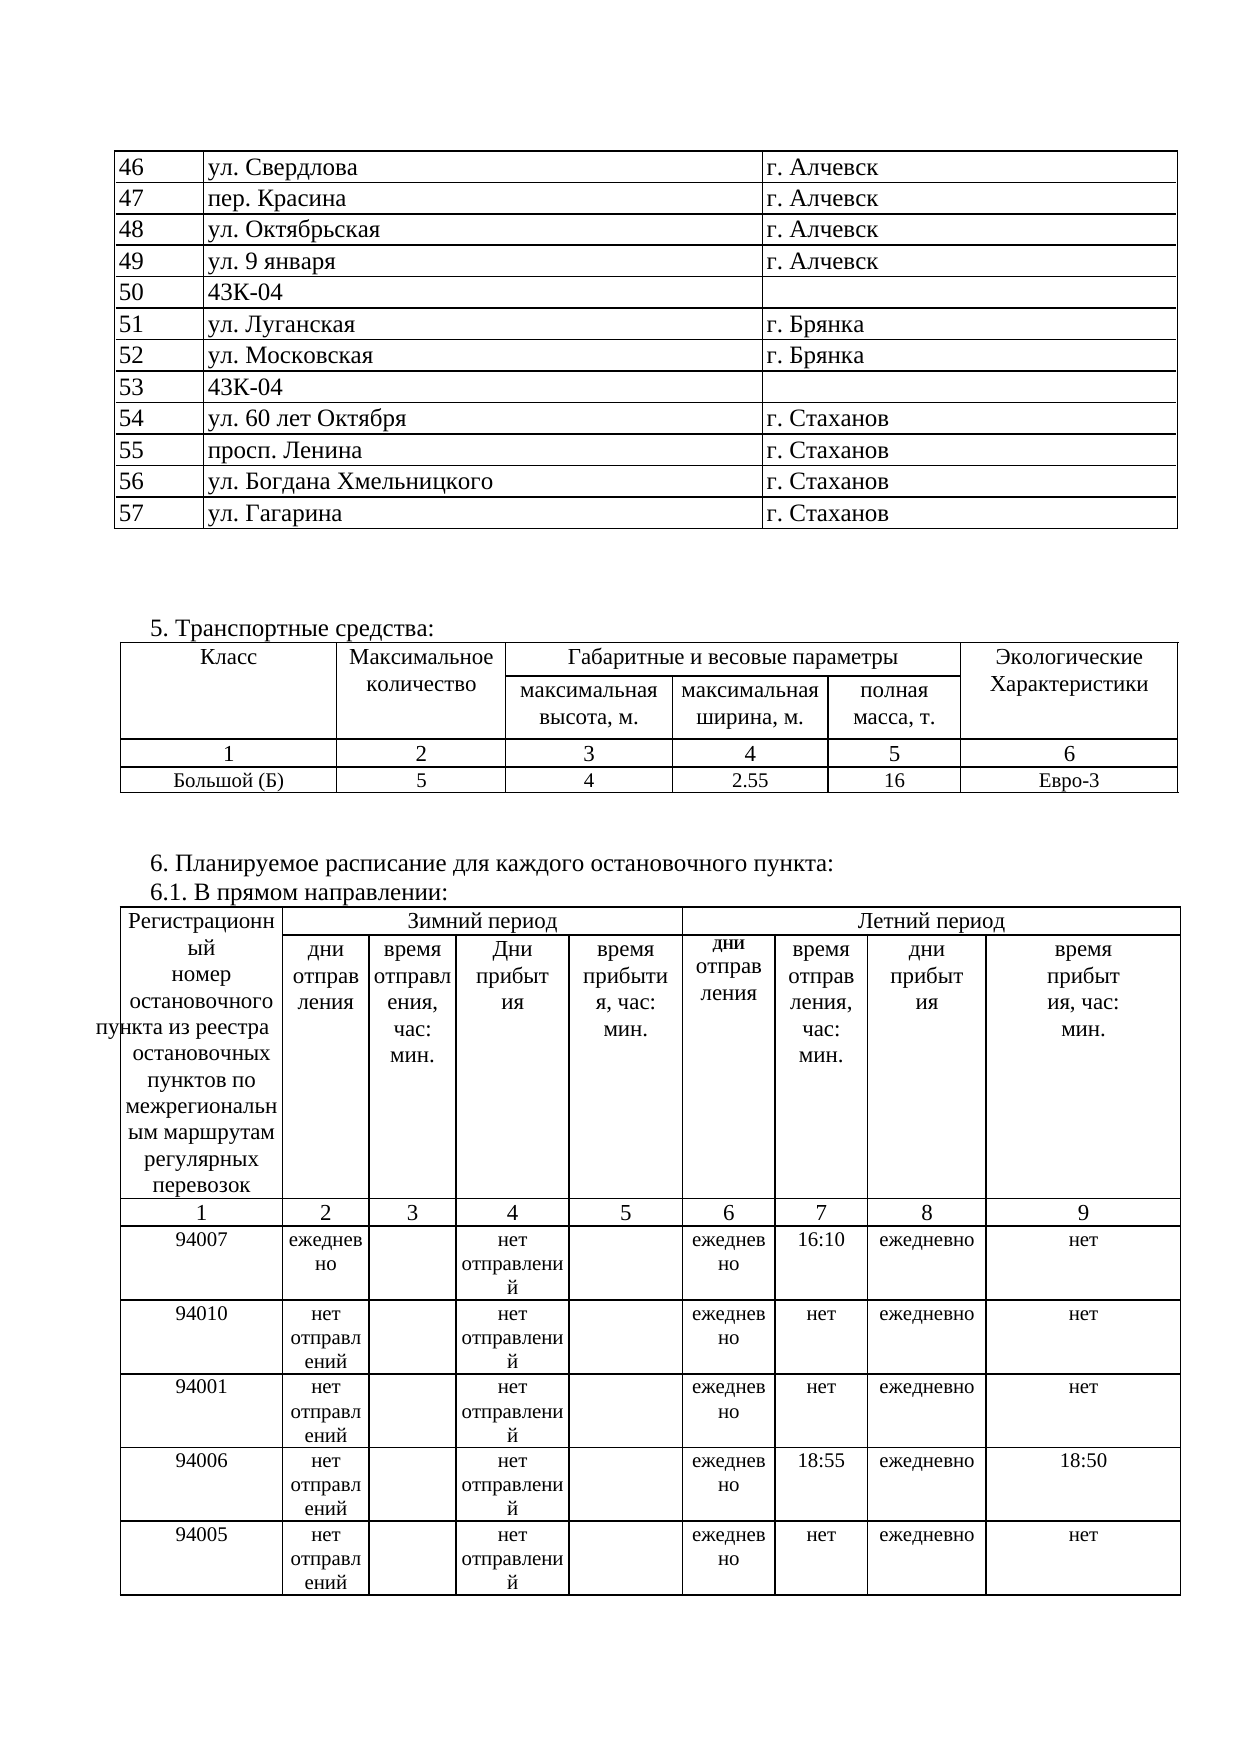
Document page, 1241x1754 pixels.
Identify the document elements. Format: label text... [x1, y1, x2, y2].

table_cell г. Стаханов [763, 433, 1177, 464]
table_cell 2 [283, 1199, 368, 1225]
table_cell ежедневно [683, 1301, 774, 1373]
table_cell 18:55 [776, 1448, 867, 1520]
table_cell 16:10 [776, 1227, 867, 1299]
table_cell нет отправлений [457, 1375, 568, 1447]
table_cell 94006 [121, 1448, 282, 1520]
table_cell г. Алчевск [763, 181, 1177, 213]
table_cell г. Стаханов [763, 402, 1177, 433]
table_cell 94007 [121, 1227, 282, 1299]
table_cell 94010 [121, 1301, 282, 1373]
table_cell г. Брянка [763, 339, 1177, 370]
table_cell [370, 1522, 455, 1594]
table_cell время отправл ения, час: мин. [370, 936, 455, 1197]
table_cell нет отправлений [283, 1375, 368, 1447]
table_cell [763, 370, 1177, 402]
table_cell 9 [987, 1199, 1180, 1225]
table_cell нет [987, 1227, 1180, 1299]
table_header Летний период [683, 908, 1180, 934]
table_cell нет [987, 1522, 1180, 1594]
table_cell [570, 1227, 682, 1299]
table_cell 4 [457, 1199, 568, 1225]
table_cell нет [776, 1301, 867, 1373]
table_cell 48 [115, 214, 203, 244]
table_cell 52 [115, 340, 203, 370]
table_cell дни прибыт ия [868, 936, 985, 1197]
table_cell 54 [115, 403, 203, 433]
table_cell ежедневно [683, 1375, 774, 1447]
table_cell ул. 60 лет Октября [204, 403, 762, 433]
table_cell нет отправлений [457, 1448, 568, 1520]
table_cell нет [776, 1375, 867, 1447]
table_cell г. Алчевск [763, 152, 1177, 181]
text 6. Планируемое расписание для каждого остановочного пункта: [150, 848, 1090, 877]
table_cell ул. Луганская [204, 309, 762, 339]
table_cell ул. Гагарина [204, 498, 762, 527]
table_cell 51 [115, 308, 203, 339]
text 6.1. В прямом направлении: [150, 877, 1090, 906]
table_cell ежедневно [683, 1227, 774, 1299]
table_header Зимний период [283, 908, 682, 934]
table_cell ежедневно [683, 1448, 774, 1520]
table_cell нет [987, 1375, 1180, 1447]
table_cell ул. Свердлова [204, 152, 762, 181]
table_cell максимальная высота, м. [506, 677, 672, 738]
table_cell время прибыти я, час: мин. [570, 936, 682, 1197]
table_cell 56 [115, 466, 203, 496]
table_cell ежедневно [868, 1301, 985, 1373]
table_cell 57 [115, 497, 203, 527]
table_cell нет отправлений [457, 1522, 568, 1594]
table_cell ул. Московская [204, 340, 762, 370]
table_cell 8 [868, 1199, 985, 1225]
table_cell 47 [115, 183, 203, 213]
table_header Габаритные и весовые параметры [506, 643, 960, 675]
table_cell 1 [121, 1199, 282, 1225]
table_cell нет [987, 1301, 1180, 1373]
table_cell ул. Богдана Хмельницкого [204, 466, 762, 496]
table_cell 94005 [121, 1522, 282, 1594]
table_cell 4 [673, 740, 827, 766]
table_cell [370, 1375, 455, 1447]
table_cell 7 [776, 1199, 867, 1225]
table_cell [370, 1448, 455, 1520]
table_cell Евро-3 [961, 768, 1177, 792]
table_cell нет отправлений [457, 1227, 568, 1299]
table_cell 53 [115, 371, 203, 402]
table_header Регистрационный номер остановочного пункта из реестра остановочных пунктов по межрегиональным маршрутам регулярных перевозок [121, 908, 282, 1197]
table_cell 1 [121, 740, 336, 766]
table_cell 2.55 [673, 768, 827, 792]
table_cell [763, 276, 1177, 307]
table_cell Дни прибыт ия [457, 936, 568, 1197]
table_cell ул. Октябрьская [204, 215, 762, 244]
table_cell [570, 1301, 682, 1373]
table_cell нет отправлений [283, 1522, 368, 1594]
table_cell время прибыт ия, час: мин. [987, 936, 1180, 1197]
table_cell ежедневно [683, 1522, 774, 1594]
table_cell просп. Ленина [204, 435, 762, 464]
table_cell 18:50 [987, 1448, 1180, 1520]
table_cell г. Алчевск [763, 213, 1177, 244]
table_header Класс [121, 643, 336, 738]
table_cell 5 [337, 768, 505, 792]
table_header Экологические Характеристики [961, 643, 1177, 738]
table_cell 55 [115, 434, 203, 464]
table_cell 6 [961, 740, 1177, 766]
table_cell 5 [570, 1199, 682, 1225]
table_cell [570, 1448, 682, 1520]
table_cell пер. Красина [204, 183, 762, 213]
table_cell 46 [115, 152, 203, 181]
table_cell [570, 1522, 682, 1594]
table_cell дни отправ ления [283, 936, 368, 1197]
table_cell 2 [337, 740, 505, 766]
table_header Максимальное количество [337, 643, 505, 738]
table_cell 43К-04 [204, 277, 762, 307]
table_cell ежедневно [868, 1227, 985, 1299]
table_cell ДНИ отправ ления [683, 936, 774, 1197]
text 5. Транспортные средства: [150, 613, 1090, 642]
table_cell г. Стаханов [763, 496, 1177, 527]
table_cell г. Стаханов [763, 465, 1177, 496]
table_cell ежедневно [868, 1522, 985, 1594]
table_cell максимальная ширина, м. [673, 677, 827, 738]
table_cell 5 [829, 740, 960, 766]
table_cell ежедневно [283, 1227, 368, 1299]
table_cell г. Алчевск [763, 244, 1177, 276]
table_cell 4 [506, 768, 672, 792]
table_cell 43К-04 [204, 372, 762, 402]
table_cell ул. 9 января [204, 246, 762, 276]
table_cell нет отправлений [283, 1301, 368, 1373]
table_cell [570, 1375, 682, 1447]
table_cell нет отправлений [457, 1301, 568, 1373]
table_cell ежедневно [868, 1375, 985, 1447]
table_cell нет отправлений [283, 1448, 368, 1520]
table_cell 50 [115, 277, 203, 307]
table_cell полная масса, т. [829, 677, 960, 738]
table_cell г. Брянка [763, 307, 1177, 339]
table_cell 94001 [121, 1375, 282, 1447]
table_cell 16 [829, 768, 960, 792]
table_cell Большой (Б) [121, 768, 336, 792]
table_cell [370, 1301, 455, 1373]
table_cell время отправ ления, час: мин. [776, 936, 867, 1197]
table_cell нет [776, 1522, 867, 1594]
table_cell 49 [115, 245, 203, 276]
table_cell ежедневно [868, 1448, 985, 1520]
table_cell [370, 1227, 455, 1299]
table_cell 6 [683, 1199, 774, 1225]
table_cell 3 [370, 1199, 455, 1225]
table_cell 3 [506, 740, 672, 766]
